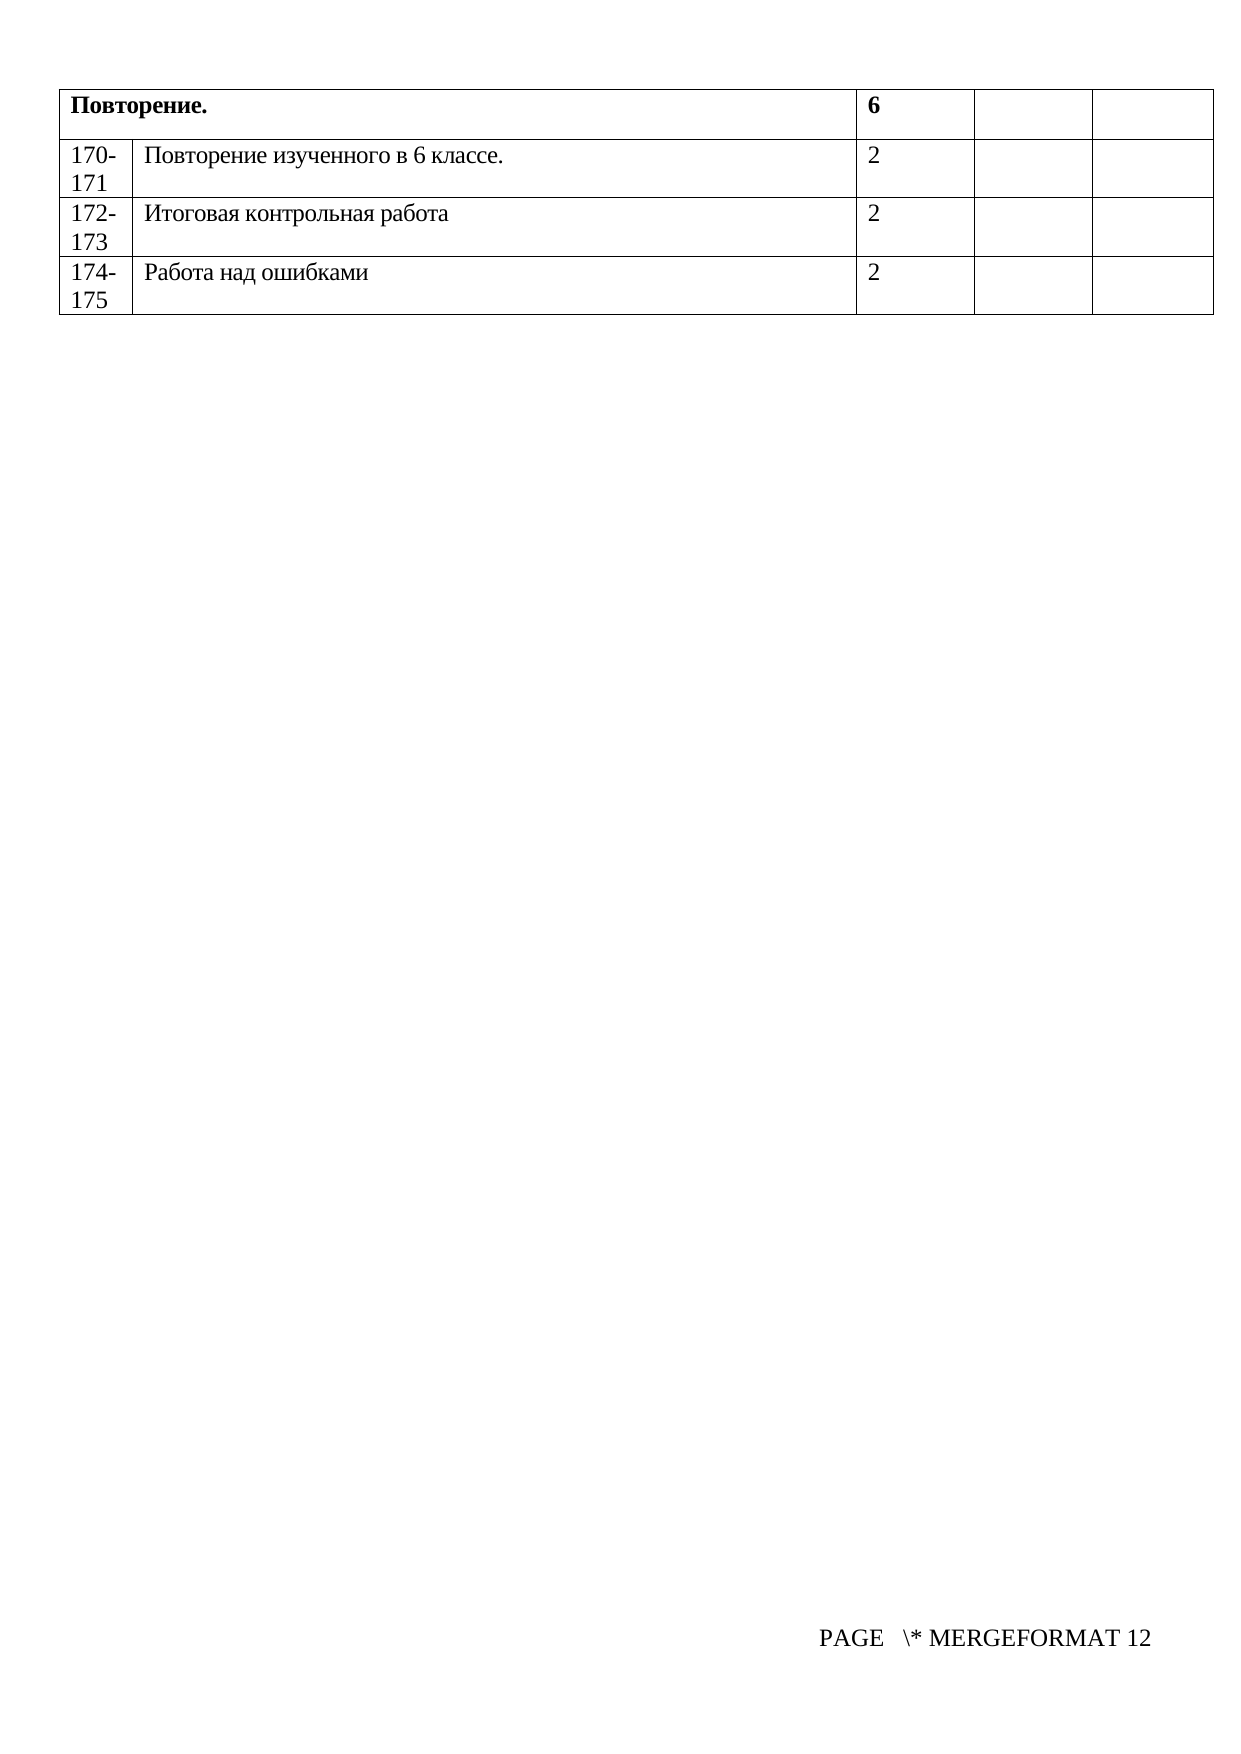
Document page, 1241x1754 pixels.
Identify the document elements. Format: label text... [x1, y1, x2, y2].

table_cell 172-173 [60, 198, 132, 256]
table_cell 2 [857, 140, 974, 197]
table_cell [975, 257, 1092, 314]
table_cell Работа над ошибками [133, 257, 856, 314]
table_cell 6 [857, 90, 974, 139]
table_cell 170-171 [60, 140, 132, 197]
table_cell [1093, 140, 1213, 197]
table_cell 2 [857, 257, 974, 314]
table_cell Повторение изученного в 6 классе. [133, 140, 856, 197]
table_cell [1093, 198, 1213, 256]
table_cell Итоговая контрольная работа [133, 198, 856, 256]
table_cell [1093, 90, 1213, 139]
table_cell 2 [857, 198, 974, 256]
table_cell [975, 198, 1092, 256]
table_cell Повторение. [60, 90, 856, 139]
table_cell [1093, 257, 1213, 314]
table_cell [975, 90, 1092, 139]
table_cell [975, 140, 1092, 197]
table_cell 174-175 [60, 257, 132, 314]
